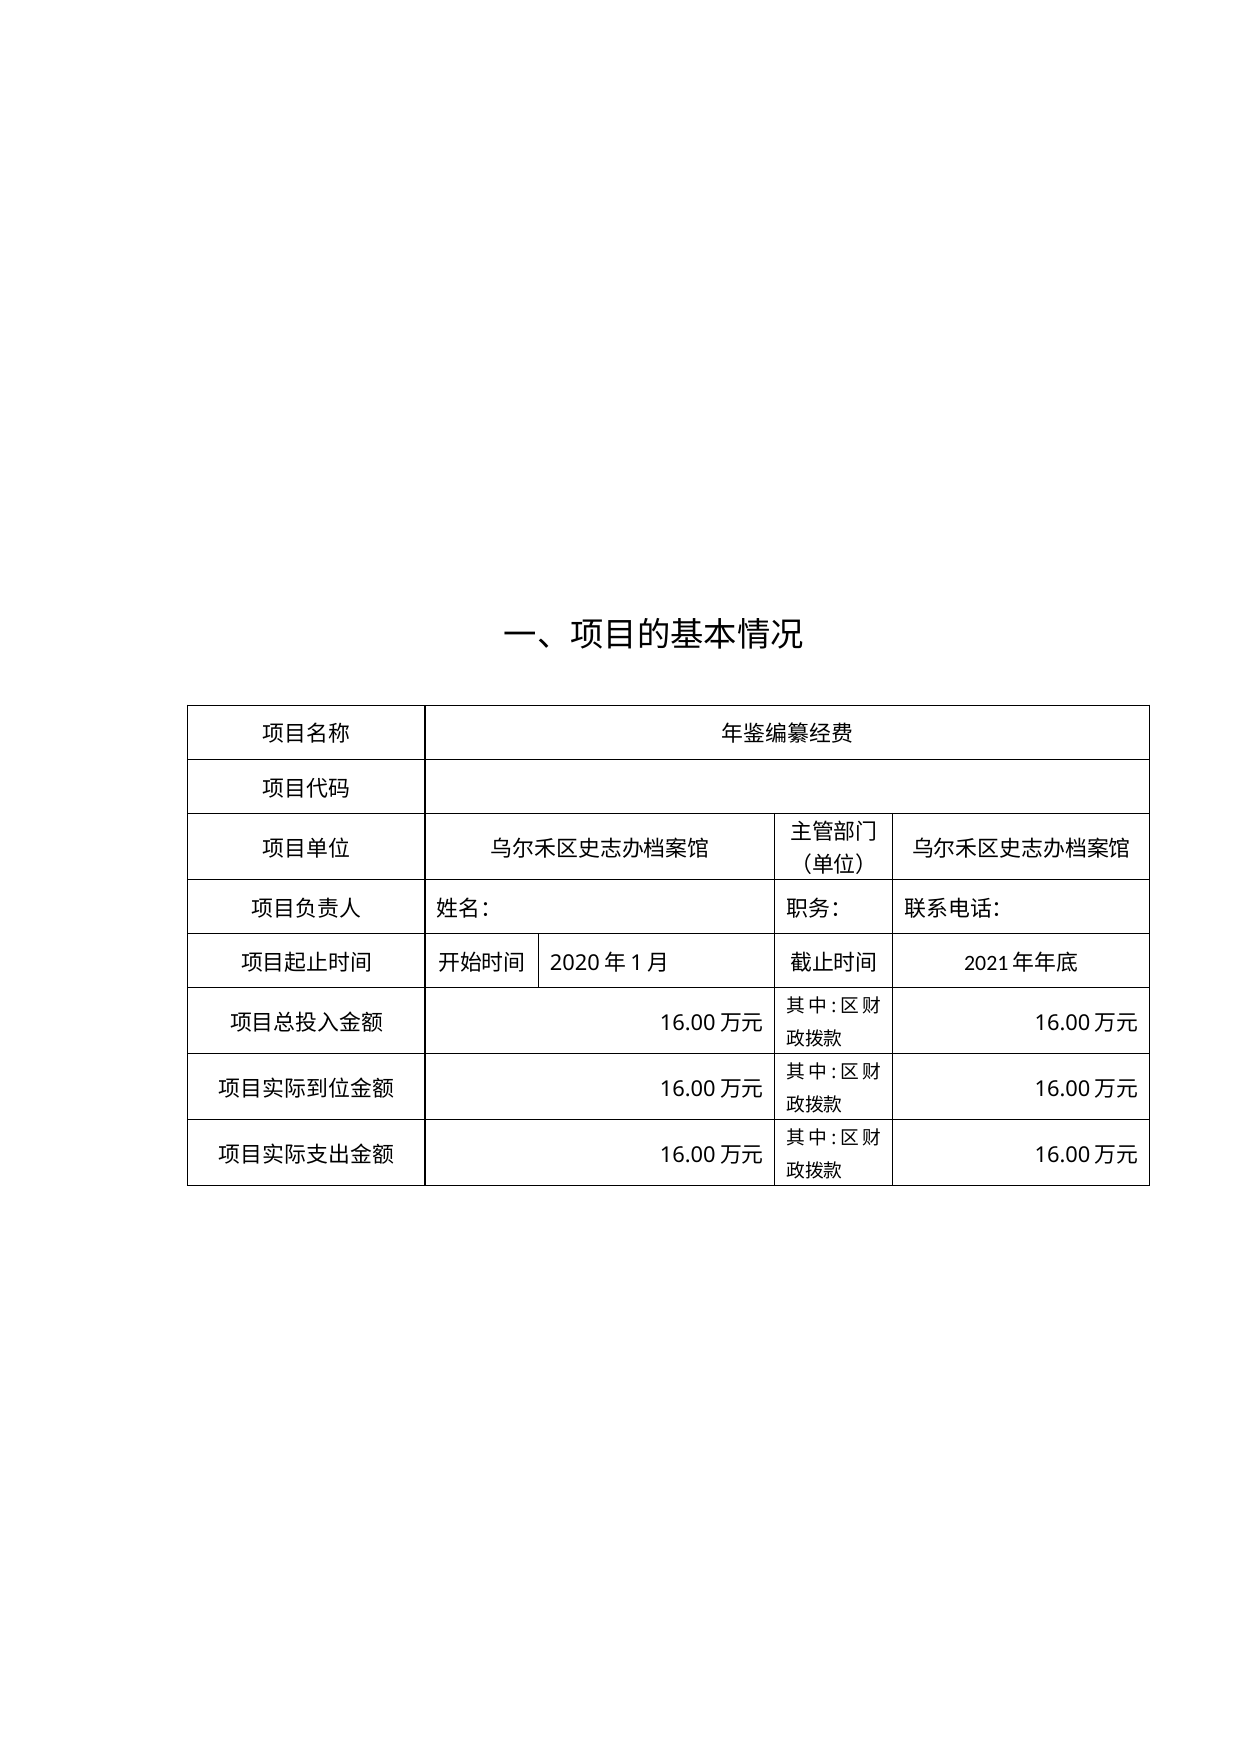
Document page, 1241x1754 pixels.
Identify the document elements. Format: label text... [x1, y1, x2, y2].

table_cell 2021年年底 [893, 934, 1149, 987]
table_cell 主管部门（单位） [775, 814, 892, 879]
table_header 年鉴编纂经费 [426, 706, 1149, 759]
table_cell 项目单位 [188, 814, 424, 879]
table_cell 项目实际支出金额 [188, 1120, 424, 1185]
table_cell 其中:区财政拨款 [775, 1054, 892, 1119]
table_cell 16.00万元 [893, 1054, 1149, 1119]
table_cell 截止时间 [775, 934, 892, 987]
table_cell 其中:区财政拨款 [775, 988, 892, 1053]
table_cell 项目负责人 [188, 880, 424, 933]
table_cell [426, 760, 1149, 813]
table_cell 联系电话： [893, 880, 1149, 933]
table_cell 16.00万元 [426, 1054, 774, 1119]
table_cell 16.00万元 [426, 988, 774, 1053]
table_cell 16.00万元 [893, 988, 1149, 1053]
table_cell 项目起止时间 [188, 934, 424, 987]
table_cell 乌尔禾区史志办档案馆 [893, 814, 1149, 879]
table_cell 乌尔禾区史志办档案馆 [426, 814, 774, 879]
table_cell 2020年1月 [539, 934, 774, 987]
table_cell 开始时间 [426, 934, 538, 987]
table_cell 16.00万元 [426, 1120, 774, 1185]
table_cell 其中:区财政拨款 [775, 1120, 892, 1185]
text 一、项目的基本情况 [187, 608, 1053, 656]
table_cell 16.00万元 [893, 1120, 1149, 1185]
table_cell 项目总投入金额 [188, 988, 424, 1053]
table_header 项目名称 [188, 706, 424, 759]
table_cell 姓名： [426, 880, 774, 933]
table_cell 项目代码 [188, 760, 424, 813]
table_cell 项目实际到位金额 [188, 1054, 424, 1119]
table_cell 职务： [775, 880, 892, 933]
